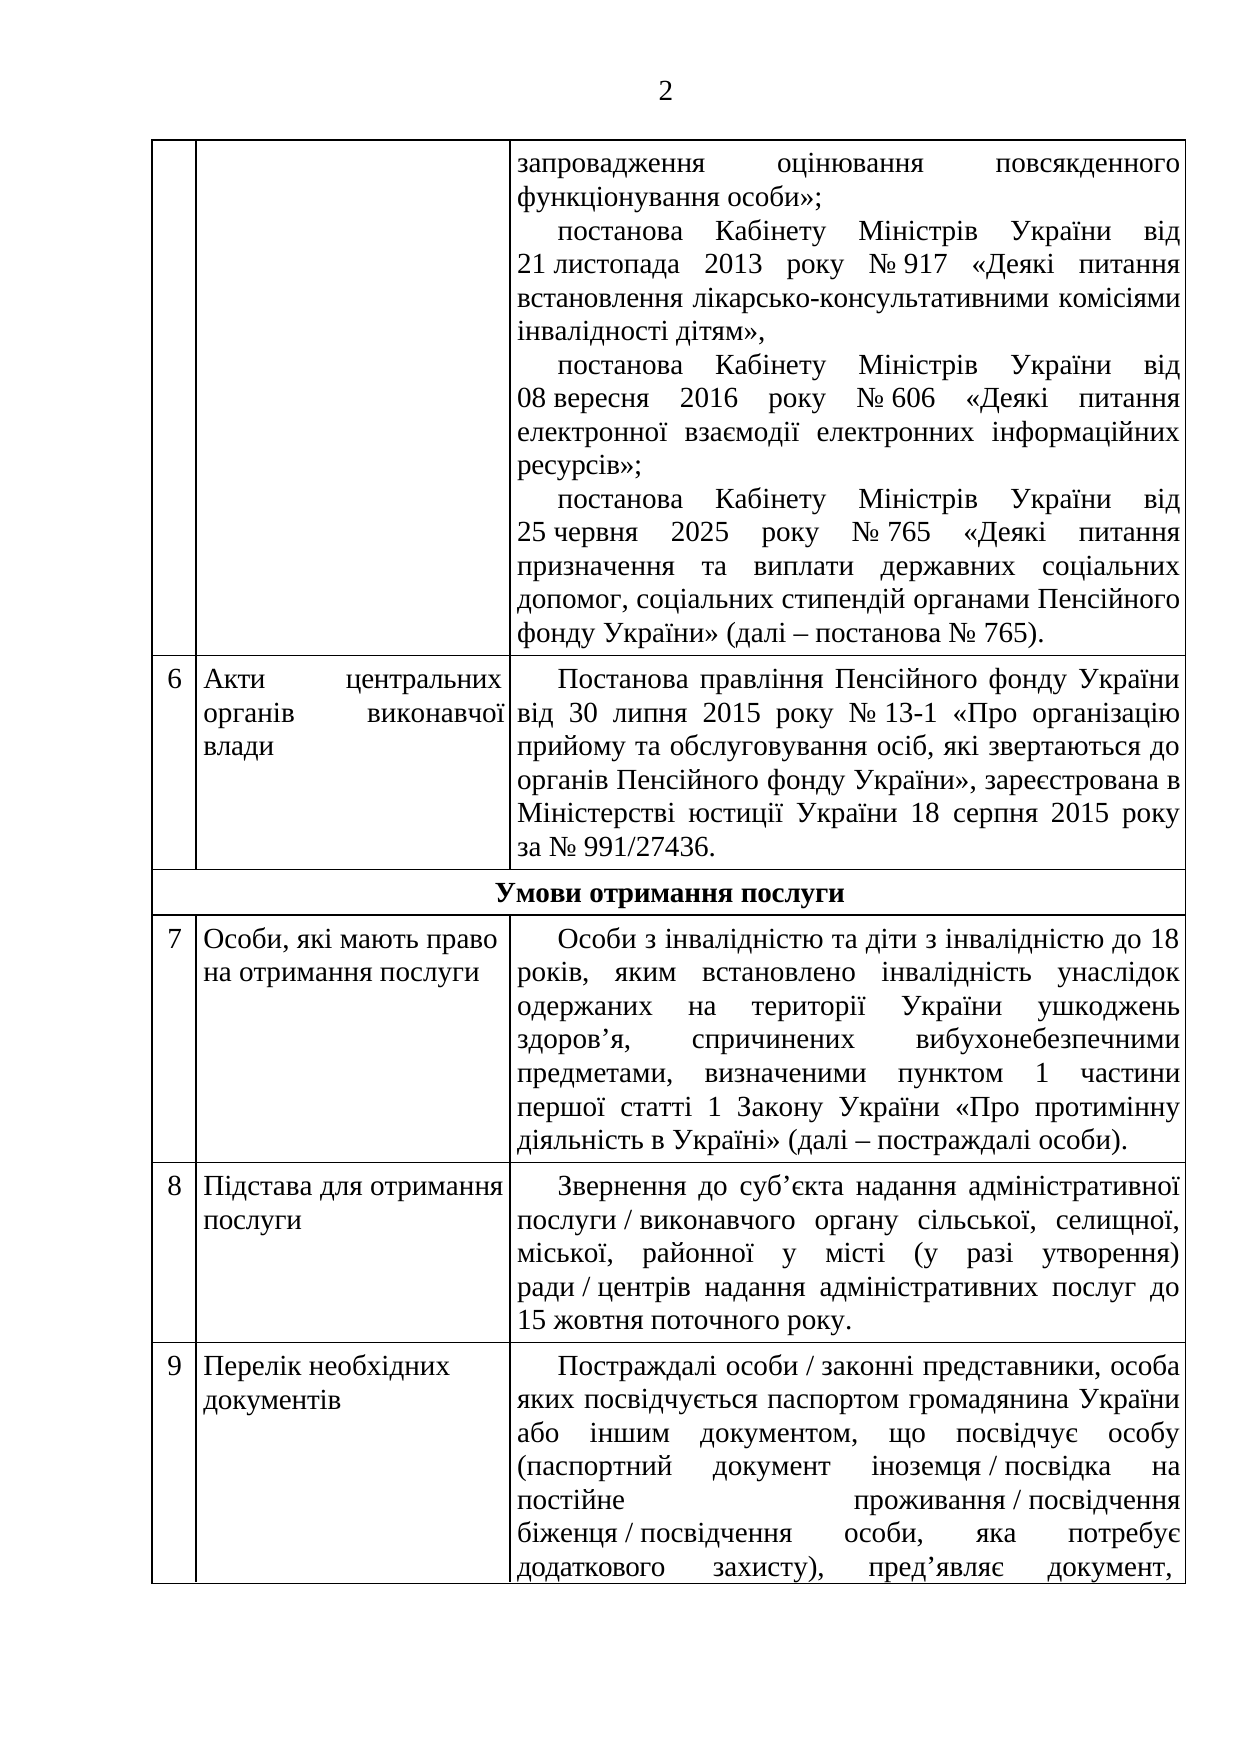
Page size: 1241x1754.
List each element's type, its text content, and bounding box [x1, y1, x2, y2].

table_cell Постраждалі особи / законні представники, особа яких посвідчується паспортом громадянина України або іншим документом, що посвідчує особу (паспортний документ іноземця / посвідка на постійне проживання / посвідчення біженця / посвідчення особи, яка потребує додаткового захисту), пред’являє документ, [511, 1343, 1185, 1582]
table_cell Акти центральних органів виконавчої влади [197, 656, 509, 868]
table_cell Постанова правління Пенсійного фонду України від 30 липня 2015 року № 13-1 «Про організацію прийому та обслуговування осіб, які звертаються до органів Пенсійного фонду України», зареєстрована в Міністерстві юстиції України 18 серпня 2015 року за № 991/27436. [511, 656, 1185, 868]
table_header [153, 141, 195, 655]
table_cell 6 [153, 656, 195, 868]
table_cell 8 [153, 1163, 195, 1342]
table_cell 7 [153, 916, 195, 1162]
table_cell Особи, які мають право на отримання послуги [197, 916, 509, 1162]
table_cell Особи з інвалідністю та діти з інвалідністю до 18 років, яким встановлено інвалідність унаслідок одержаних на території України ушкоджень здоров’я, спричинених вибухонебезпечними предметами, визначеними пунктом 1 частини першої статті 1 Закону України «Про протимінну діяльність в Україні» (далі – постраждалі особи). [511, 916, 1185, 1162]
table_cell Умови отримання послуги [153, 870, 1185, 914]
table_cell Перелік необхідних документів [197, 1343, 509, 1582]
table_header [197, 141, 509, 655]
table_cell 9 [153, 1343, 195, 1582]
table_header запровадження оцінювання повсякденного функціонування особи»; постанова Кабінету Міністрів України від 21 листопада 2013 року № 917 «Деякі питання встановлення лікарсько-консультативними комісіями інвалідності дітям», постанова Кабінету Міністрів України від 08 вересня 2016 року № 606 «Деякі питання електронної взаємодії електронних інформаційних ресурсів»; постанова Кабінету Міністрів України від 25 червня 2025 року № 765 «Деякі питання призначення та виплати державних соціальних допомог, соціальних стипендій органами Пенсійного фонду України» (далі – постанова № 765). [511, 141, 1185, 655]
table_cell Звернення до суб’єкта надання адміністративної послуги / виконавчого органу сільської, селищної, міської, районної у місті (у разі утворення) ради / центрів надання адміністративних послуг до 15 жовтня поточного року. [511, 1163, 1185, 1342]
table_cell Підстава для отримання послуги [197, 1163, 509, 1342]
